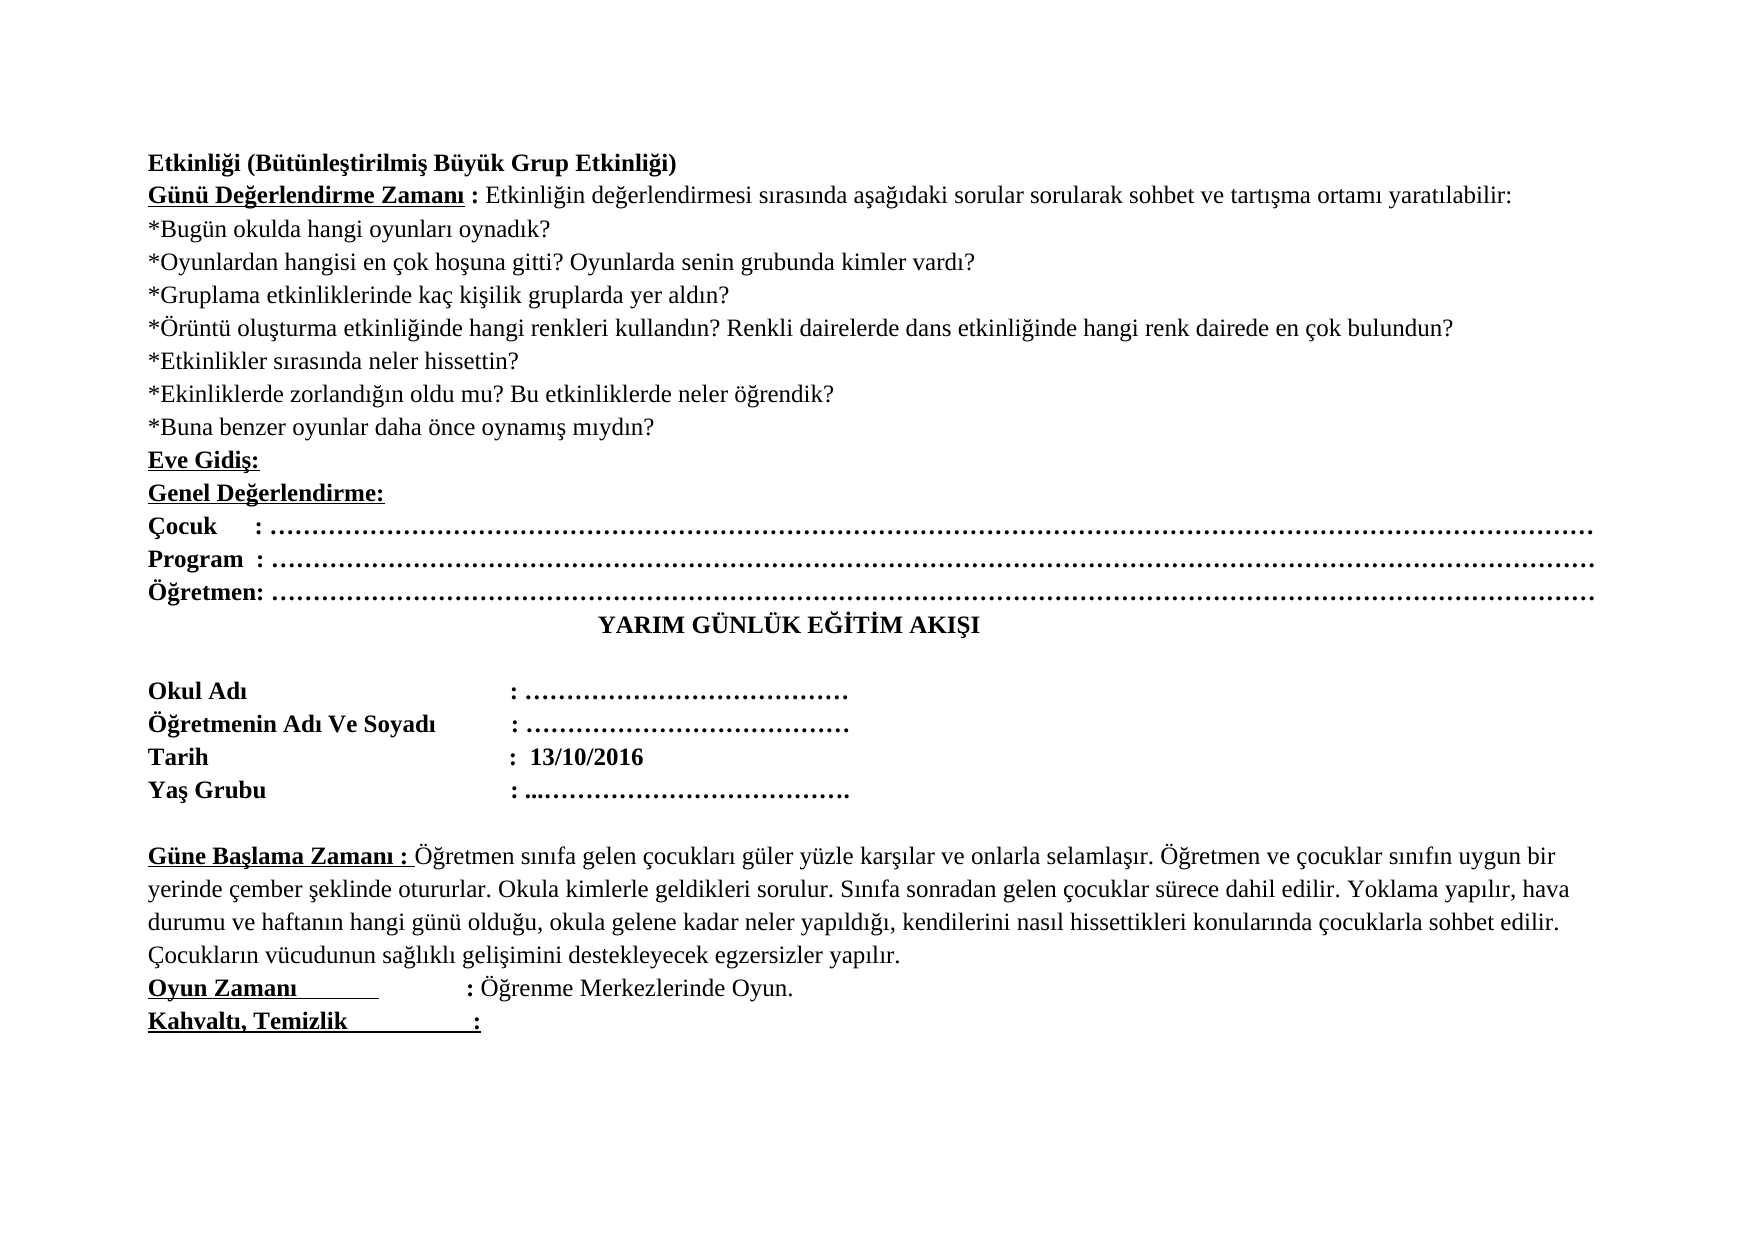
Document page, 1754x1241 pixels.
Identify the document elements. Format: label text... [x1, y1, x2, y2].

list Çocukların vücudunun sağlıklı gelişimini destekleyecek egzersizler yapılır. [148, 940, 1606, 969]
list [148, 973, 1606, 1035]
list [148, 148, 1606, 606]
list YARIM GÜNLÜK EĞİTİM AKIŞI Okul Adı : ………………………………… Öğretmenin Adı Ve Soyadı : ………………………………… Tarih : 13/10/2016 Yaş Grubu : ...………………………………. Güne Başlama Zamanı : Öğretmen sınıfa gelen çocukları güler yüzle karşılar ve onlarla selamlaşır. Öğretmen ve çocuklar sınıfın uygun bir yerinde çember şeklinde otururlar. Okula kimlerle geldikleri sorulur. Sınıfa sonradan gelen çocuklar sürece dahil edilir. Yoklama yapılır, hava durumu ve haftanın hangi günü olduğu, okula gelene kadar neler yapıldığı, kendilerini nasıl hissettikleri konularında çocuklarla sohbet edilir. [148, 610, 1606, 936]
